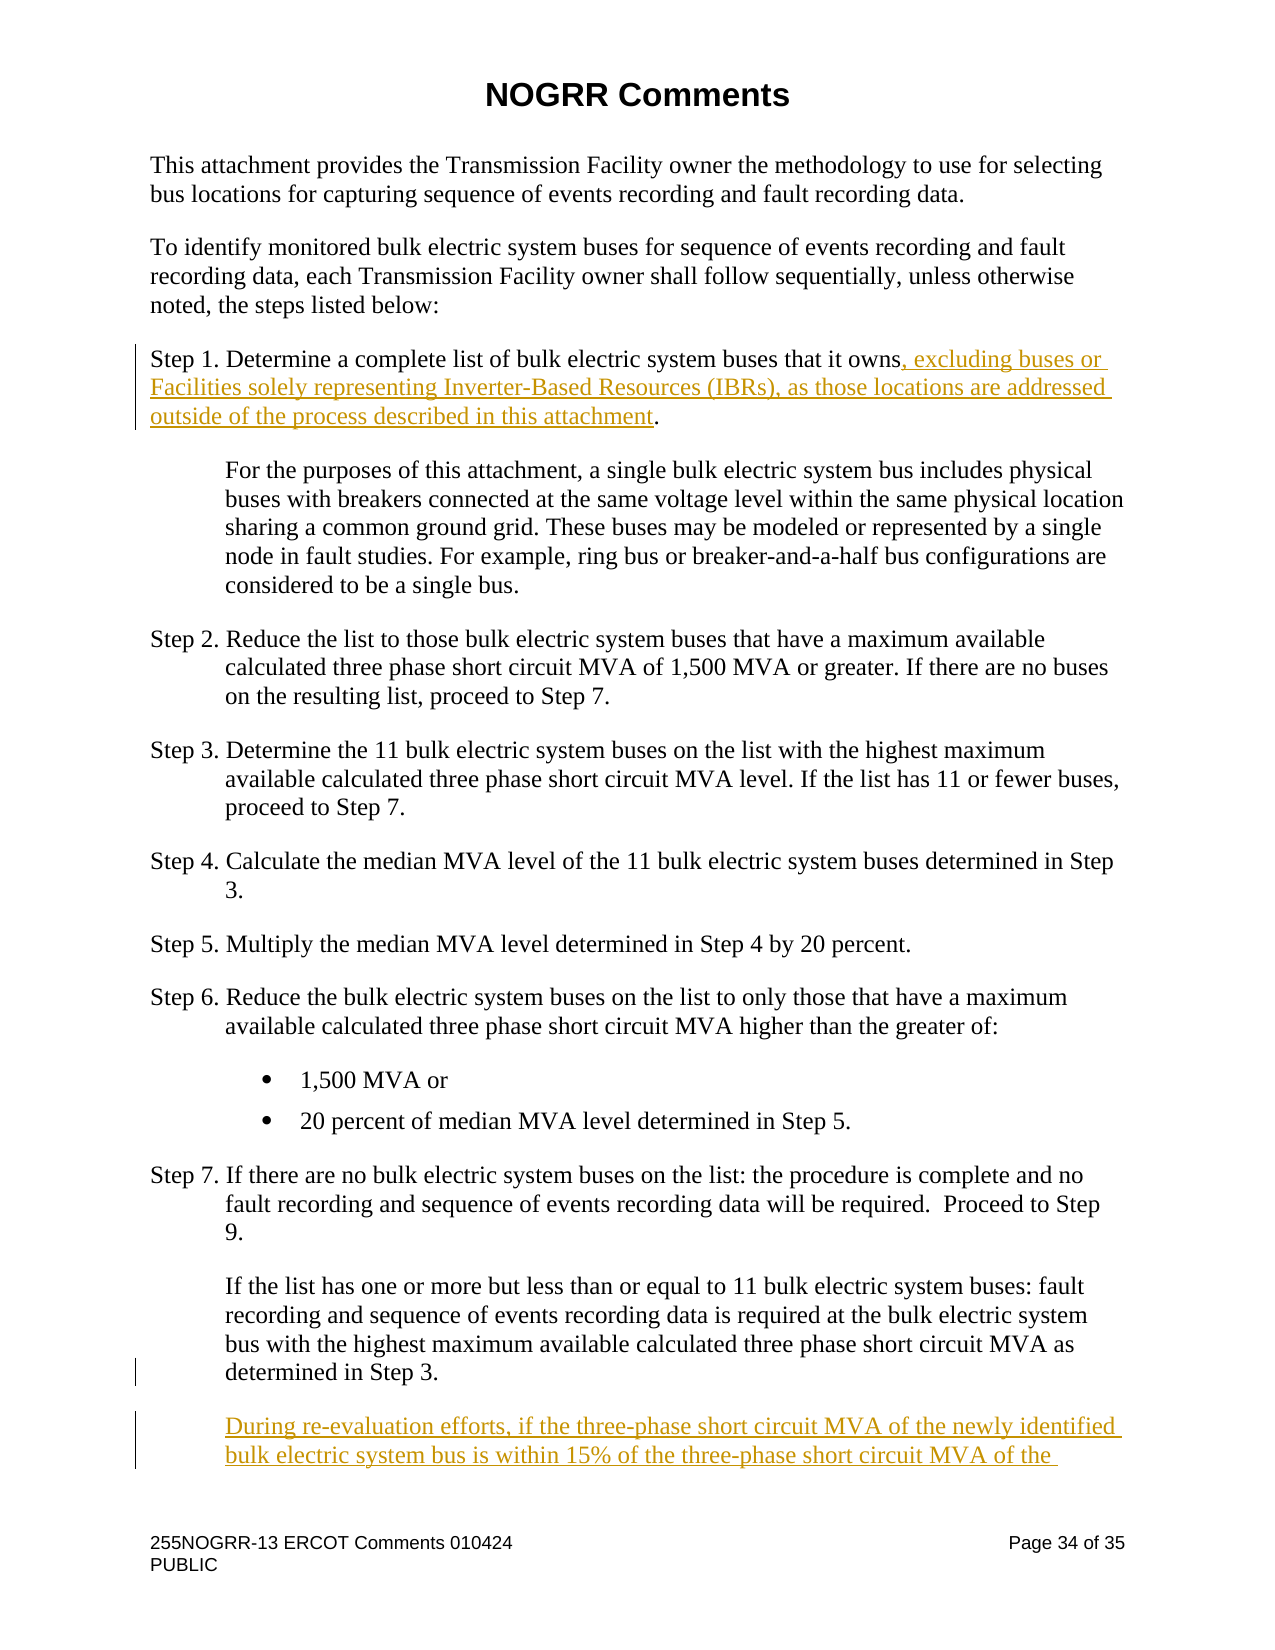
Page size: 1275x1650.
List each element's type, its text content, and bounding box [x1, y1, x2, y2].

text Step 1. Determine a complete list of bulk electric system buses that it owns. [150, 344, 1125, 430]
text Step 2. Reduce the list to those bulk electric system buses that have a maximum available calculated three phase short circuit MVA of 1,500 MVA or greater. If there are no buses on the resulting list, proceed to Step 7. [150, 624, 1125, 710]
text If the list has one or more but less than or equal to 11 bulk electric system buses: fault recording and sequence of events recording data is required at the bulk electric system bus with the highest maximum available calculated three phase short circuit MVA as determined in Step 3. [225, 1271, 1125, 1386]
text Proceed to Step 9. [225, 1411, 1125, 1469]
text For the purposes of this attachment, a single bulk electric system bus includes physical buses with breakers connected at the same voltage level within the same physical location sharing a common ground grid. These buses may be modeled or represented by a single node in fault studies. For example, ring bus or breaker-and-a-half bus configurations are considered to be a single bus. [225, 455, 1125, 599]
text Step 5. Multiply the median MVA level determined in Step 4 by 20 percent. [150, 929, 1125, 957]
text Step 7. If there are no bulk electric system buses on the list: the procedure is complete and no fault recording and sequence of events recording data will be required. Proceed to Step 9. [150, 1160, 1125, 1246]
text This attachment provides the Transmission Facility owner the methodology to use for selecting bus locations for capturing sequence of events recording and fault recording data. [150, 150, 1125, 207]
text To identify monitored bulk electric system buses for sequence of events recording and fault recording data, each Transmission Facility owner shall follow sequentially, unless otherwise noted, the steps listed below: [150, 232, 1125, 319]
list 20 percent of median MVA level determined in Step 5. [262, 1106, 1125, 1135]
text Step 4. Calculate the median MVA level of the 11 bulk electric system buses determined in Step 3. [150, 846, 1125, 904]
text Step 3. Determine the 11 bulk electric system buses on the list with the highest maximum available calculated three phase short circuit MVA level. If the list has 11 or fewer buses, proceed to Step 7. [150, 735, 1125, 821]
list 1,500 MVA or [262, 1065, 1125, 1094]
text Step 6. Reduce the bulk electric system buses on the list to only those that have a maximum available calculated three phase short circuit MVA higher than the greater of: [150, 982, 1125, 1040]
